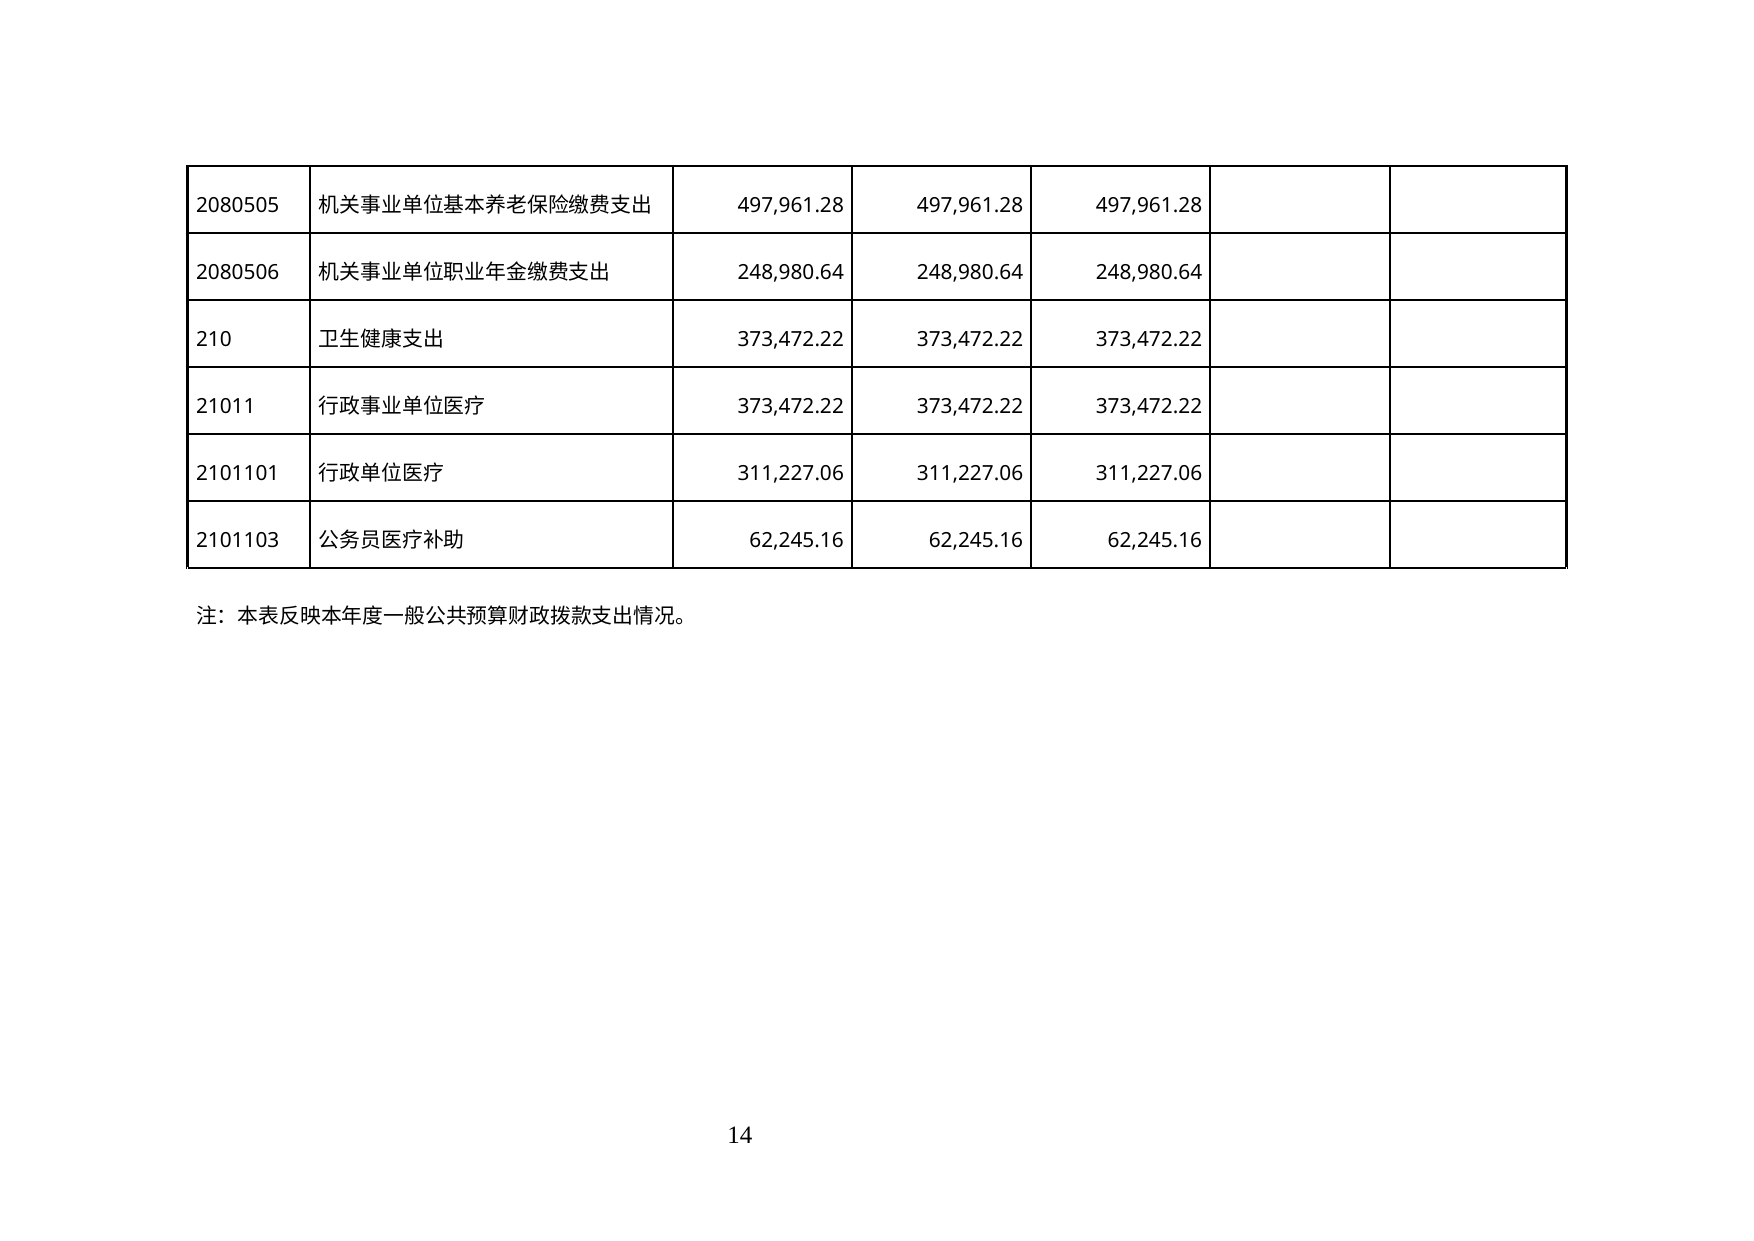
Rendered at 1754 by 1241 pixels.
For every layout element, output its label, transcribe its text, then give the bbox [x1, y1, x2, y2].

table_cell 注：本表反映本年度一般公共预算财政拨款支出情况。 [188, 569, 1566, 652]
table_cell [1211, 234, 1389, 299]
table_cell 248,980.64 [1032, 234, 1209, 299]
table_cell 497,961.28 [853, 167, 1030, 232]
table_cell 行政事业单位医疗 [311, 368, 672, 433]
table_cell 行政单位医疗 [311, 435, 672, 500]
table_cell 373,472.22 [674, 301, 851, 366]
table_cell 62,245.16 [1032, 502, 1209, 567]
table_cell [1391, 435, 1565, 500]
table_cell [1211, 435, 1389, 500]
table_cell 2101103 [189, 502, 309, 567]
table_cell 62,245.16 [674, 502, 851, 567]
table_cell 210 [189, 301, 309, 366]
table_cell [1211, 167, 1389, 232]
table_cell 248,980.64 [853, 234, 1030, 299]
table_cell [1391, 301, 1565, 366]
table_cell 机关事业单位基本养老保险缴费支出 [311, 167, 672, 232]
table_cell 2080506 [189, 234, 309, 299]
table_cell [1391, 368, 1565, 433]
table_cell [1211, 368, 1389, 433]
table_cell 497,961.28 [1032, 167, 1209, 232]
table_cell 62,245.16 [853, 502, 1030, 567]
table_cell 248,980.64 [674, 234, 851, 299]
table_cell 373,472.22 [1032, 368, 1209, 433]
table_cell 311,227.06 [853, 435, 1030, 500]
table_cell 497,961.28 [674, 167, 851, 232]
table_cell [1211, 502, 1389, 567]
table_cell [1211, 301, 1389, 366]
table_cell 2101101 [189, 435, 309, 500]
table_cell [1391, 167, 1565, 232]
table_cell 2080505 [189, 167, 309, 232]
table_cell 机关事业单位职业年金缴费支出 [311, 234, 672, 299]
table_cell [1391, 234, 1565, 299]
table_cell 卫生健康支出 [311, 301, 672, 366]
table_cell 311,227.06 [1032, 435, 1209, 500]
table_cell 373,472.22 [853, 301, 1030, 366]
table_cell 373,472.22 [853, 368, 1030, 433]
table_cell 373,472.22 [674, 368, 851, 433]
table_cell [1391, 502, 1565, 567]
table_cell 373,472.22 [1032, 301, 1209, 366]
table_cell 311,227.06 [674, 435, 851, 500]
table_cell 公务员医疗补助 [311, 502, 672, 567]
table_cell 21011 [189, 368, 309, 433]
